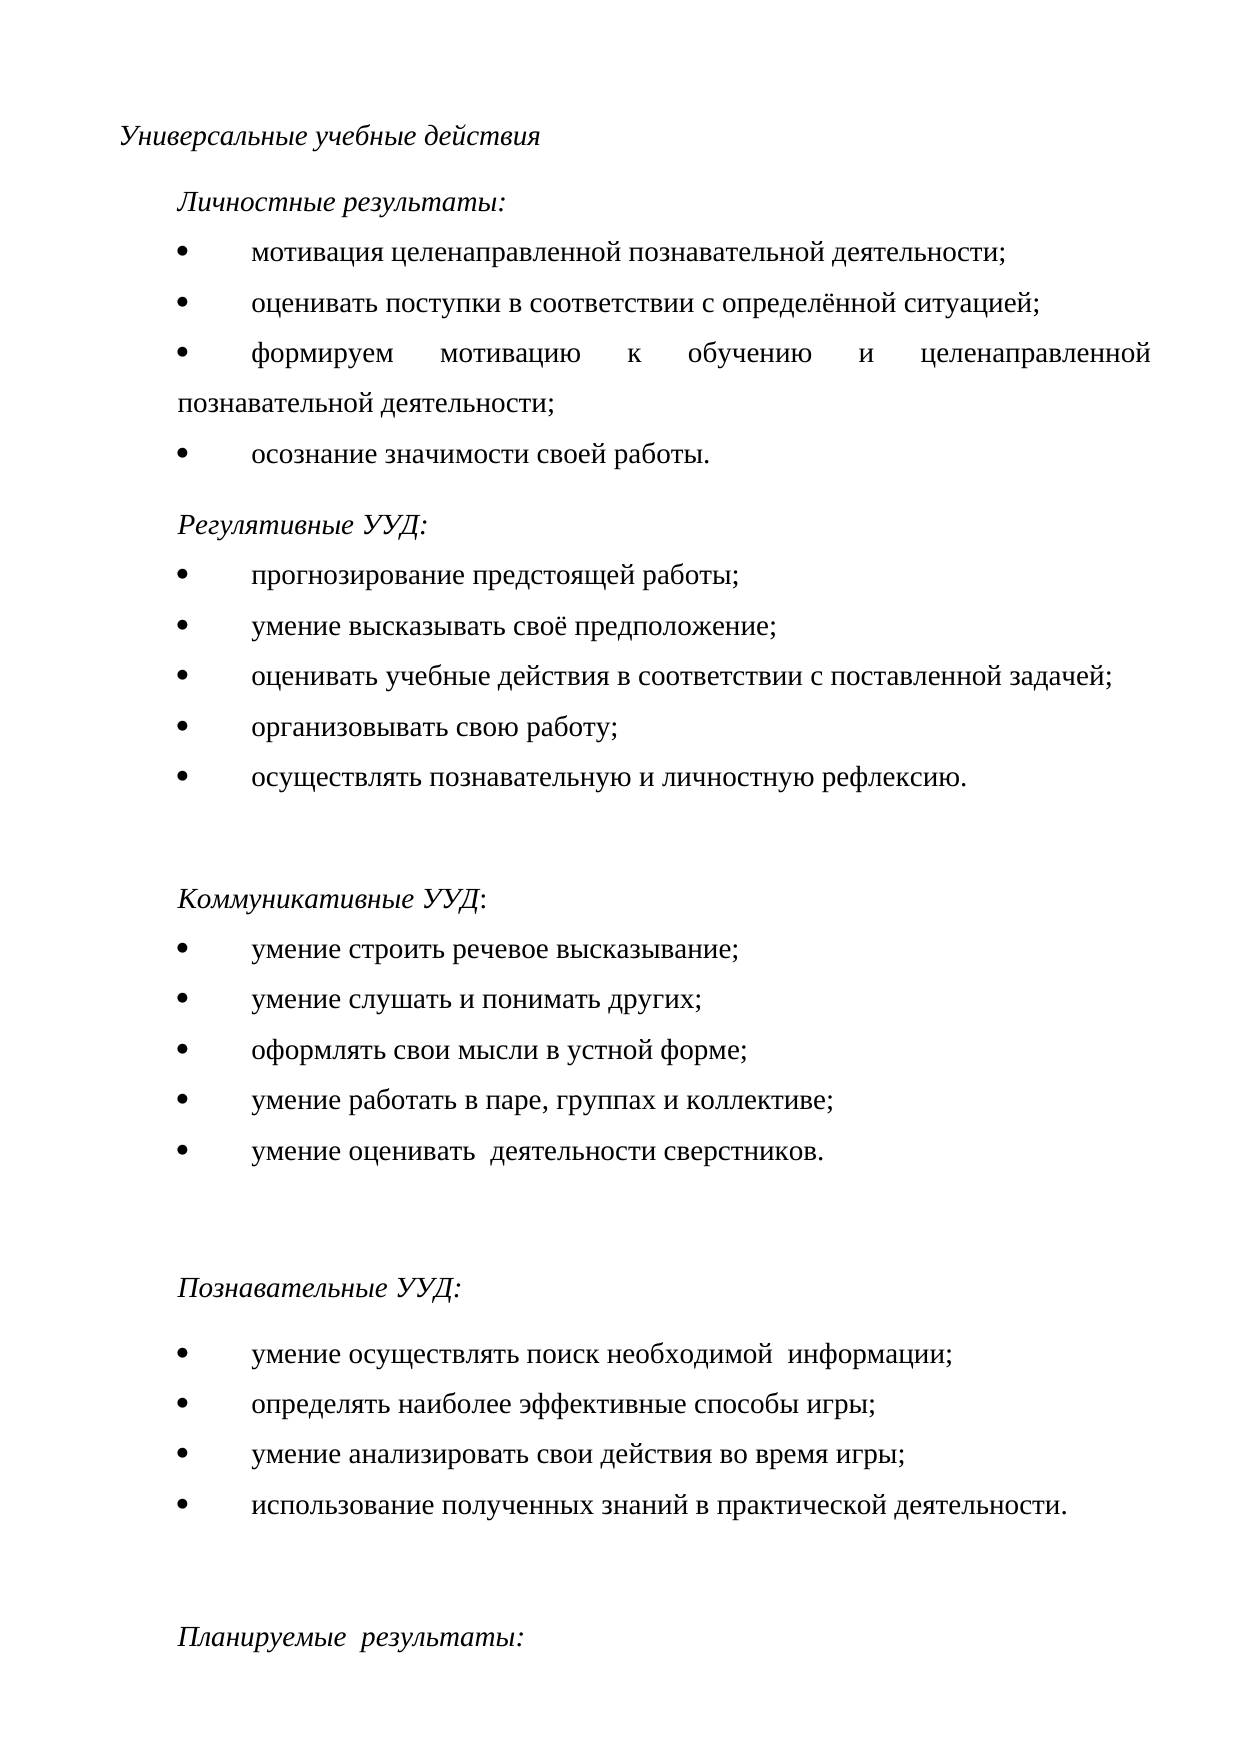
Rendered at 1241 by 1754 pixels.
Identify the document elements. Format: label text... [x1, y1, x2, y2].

text Регулятивные УУД: [177, 507, 1152, 541]
list умение строить речевое высказывание; [177, 931, 1152, 965]
list мотивация целенаправленной познавательной деятельности; [177, 234, 1152, 268]
text Планируемые результаты: [177, 1619, 1152, 1653]
list осознание значимости своей работы. [177, 436, 1152, 469]
list умение высказывать своё предположение; [177, 608, 1152, 642]
list умение работать в паре, группах и коллективе; [177, 1082, 1152, 1116]
list оценивать поступки в соответствии с определённой ситуацией; [177, 285, 1152, 318]
list умение осуществлять поиск необходимой информации; [177, 1336, 1152, 1369]
list умение оценивать деятельности сверстников. [177, 1133, 1152, 1166]
list прогнозирование предстоящей работы; [177, 557, 1152, 591]
list организовывать свою работу; [177, 709, 1152, 742]
text Познавательные УУД: [177, 1270, 1137, 1303]
text Личностные результаты: [177, 184, 1152, 218]
list использование полученных знаний в практической деятельности. [177, 1487, 1152, 1521]
list умение анализировать свои действия во время игры; [177, 1437, 1152, 1470]
list умение слушать и понимать других; [177, 981, 1152, 1015]
list определять наиболее эффективные способы игры; [177, 1386, 1152, 1420]
list осуществлять познавательную и личностную рефлексию. [177, 759, 1152, 793]
list оценивать учебные действия в соответствии с поставленной задачей; [177, 658, 1152, 692]
list оформлять свои мысли в устной форме; [177, 1032, 1152, 1066]
list формируем мотивацию к обучению и целенаправленной познавательной деятельности; [177, 335, 1152, 419]
text Коммуникативные УУД: [177, 881, 1152, 914]
text Универсальные учебные действия [118, 118, 1137, 152]
